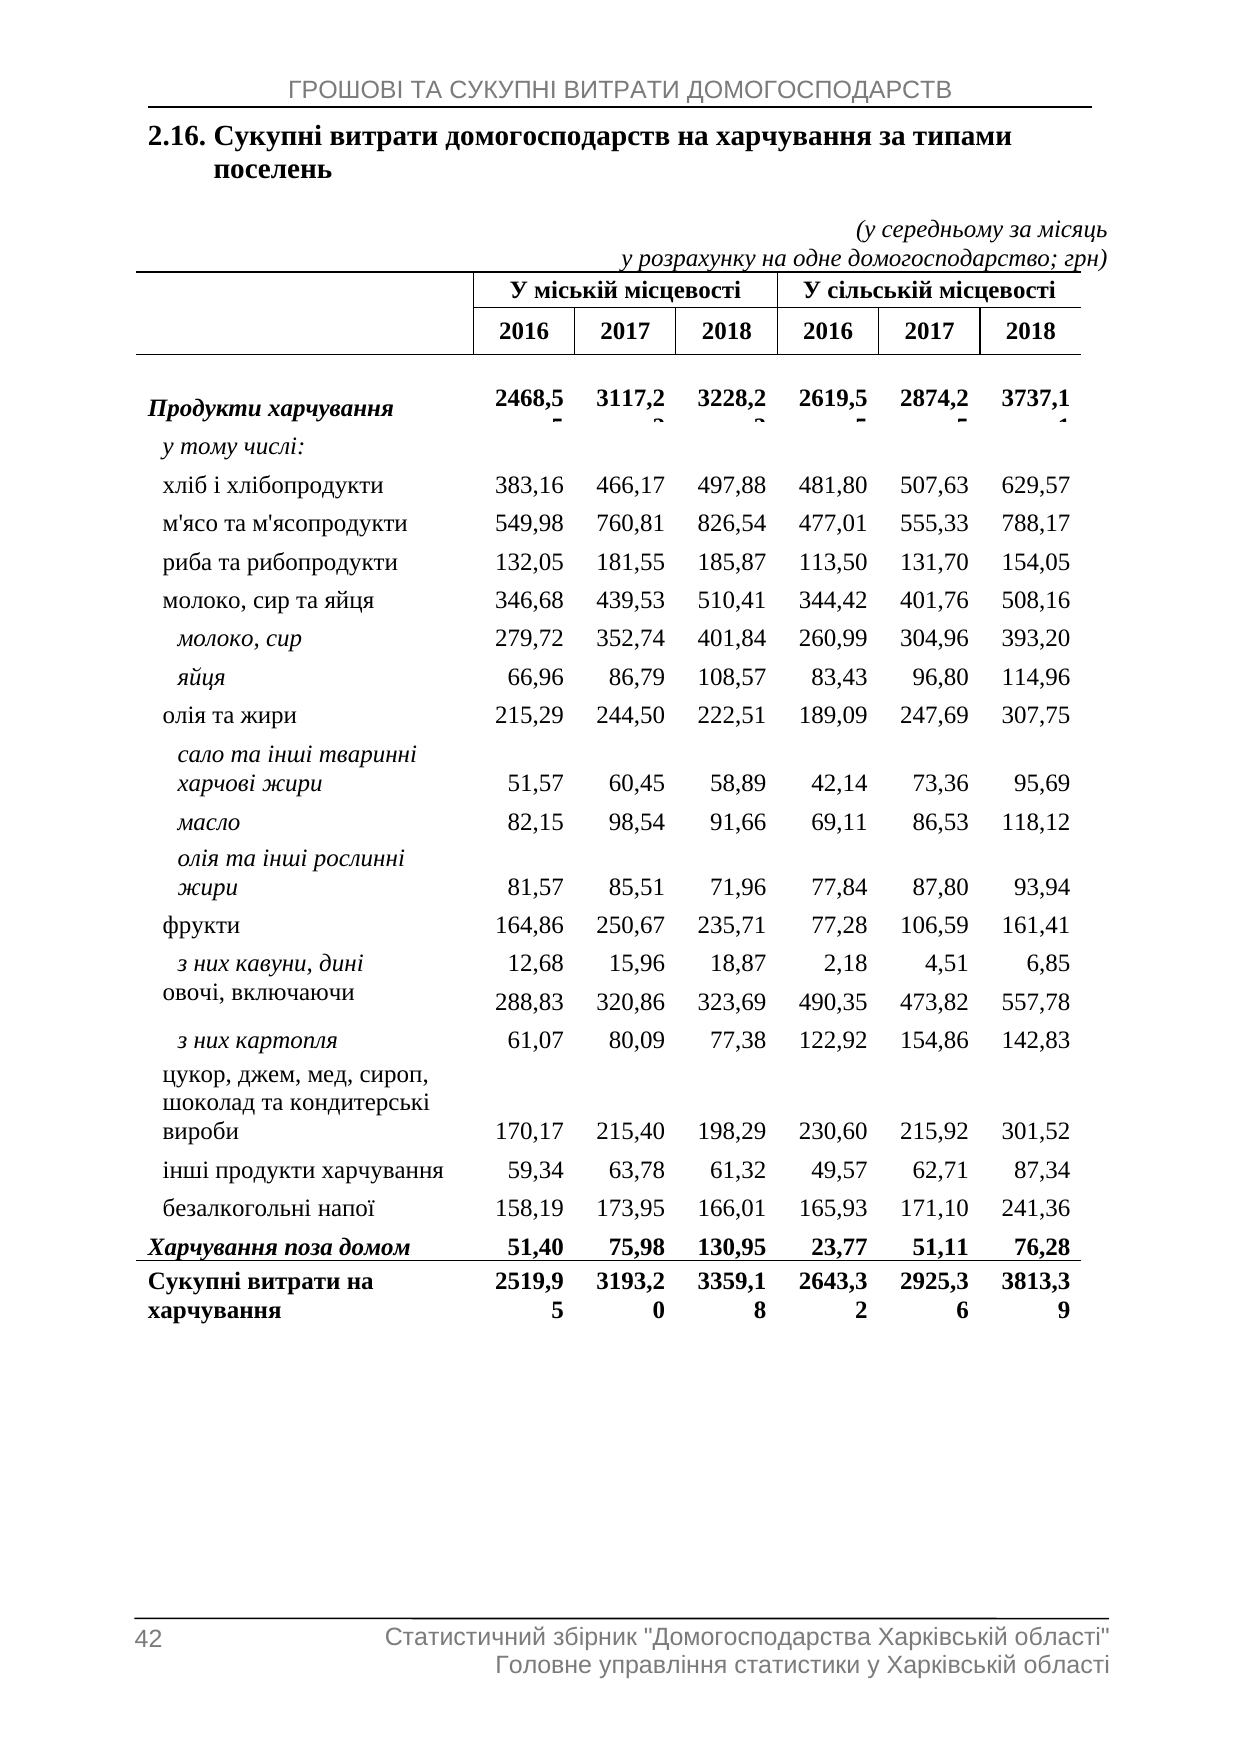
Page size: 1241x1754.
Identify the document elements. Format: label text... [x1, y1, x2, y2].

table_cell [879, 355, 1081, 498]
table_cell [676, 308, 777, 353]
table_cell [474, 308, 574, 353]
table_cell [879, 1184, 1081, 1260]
text 2.16. Сукупні витрати домогосподарств на харчування за типами поселень [148, 118, 1092, 185]
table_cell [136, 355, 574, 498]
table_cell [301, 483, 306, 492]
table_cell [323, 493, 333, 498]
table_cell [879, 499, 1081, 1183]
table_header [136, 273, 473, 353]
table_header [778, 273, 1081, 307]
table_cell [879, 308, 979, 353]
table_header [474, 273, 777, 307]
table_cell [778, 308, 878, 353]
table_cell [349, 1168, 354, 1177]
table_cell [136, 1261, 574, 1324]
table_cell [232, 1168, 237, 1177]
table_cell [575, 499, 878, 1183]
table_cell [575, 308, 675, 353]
text (у середньому за місяць [148, 214, 1107, 243]
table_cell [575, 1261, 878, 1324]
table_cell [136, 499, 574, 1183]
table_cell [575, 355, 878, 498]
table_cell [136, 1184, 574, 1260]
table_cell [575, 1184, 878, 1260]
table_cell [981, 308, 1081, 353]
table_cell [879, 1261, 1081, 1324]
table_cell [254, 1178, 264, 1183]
text у розрахунку на одне домогосподарство; грн) [148, 243, 1107, 271]
